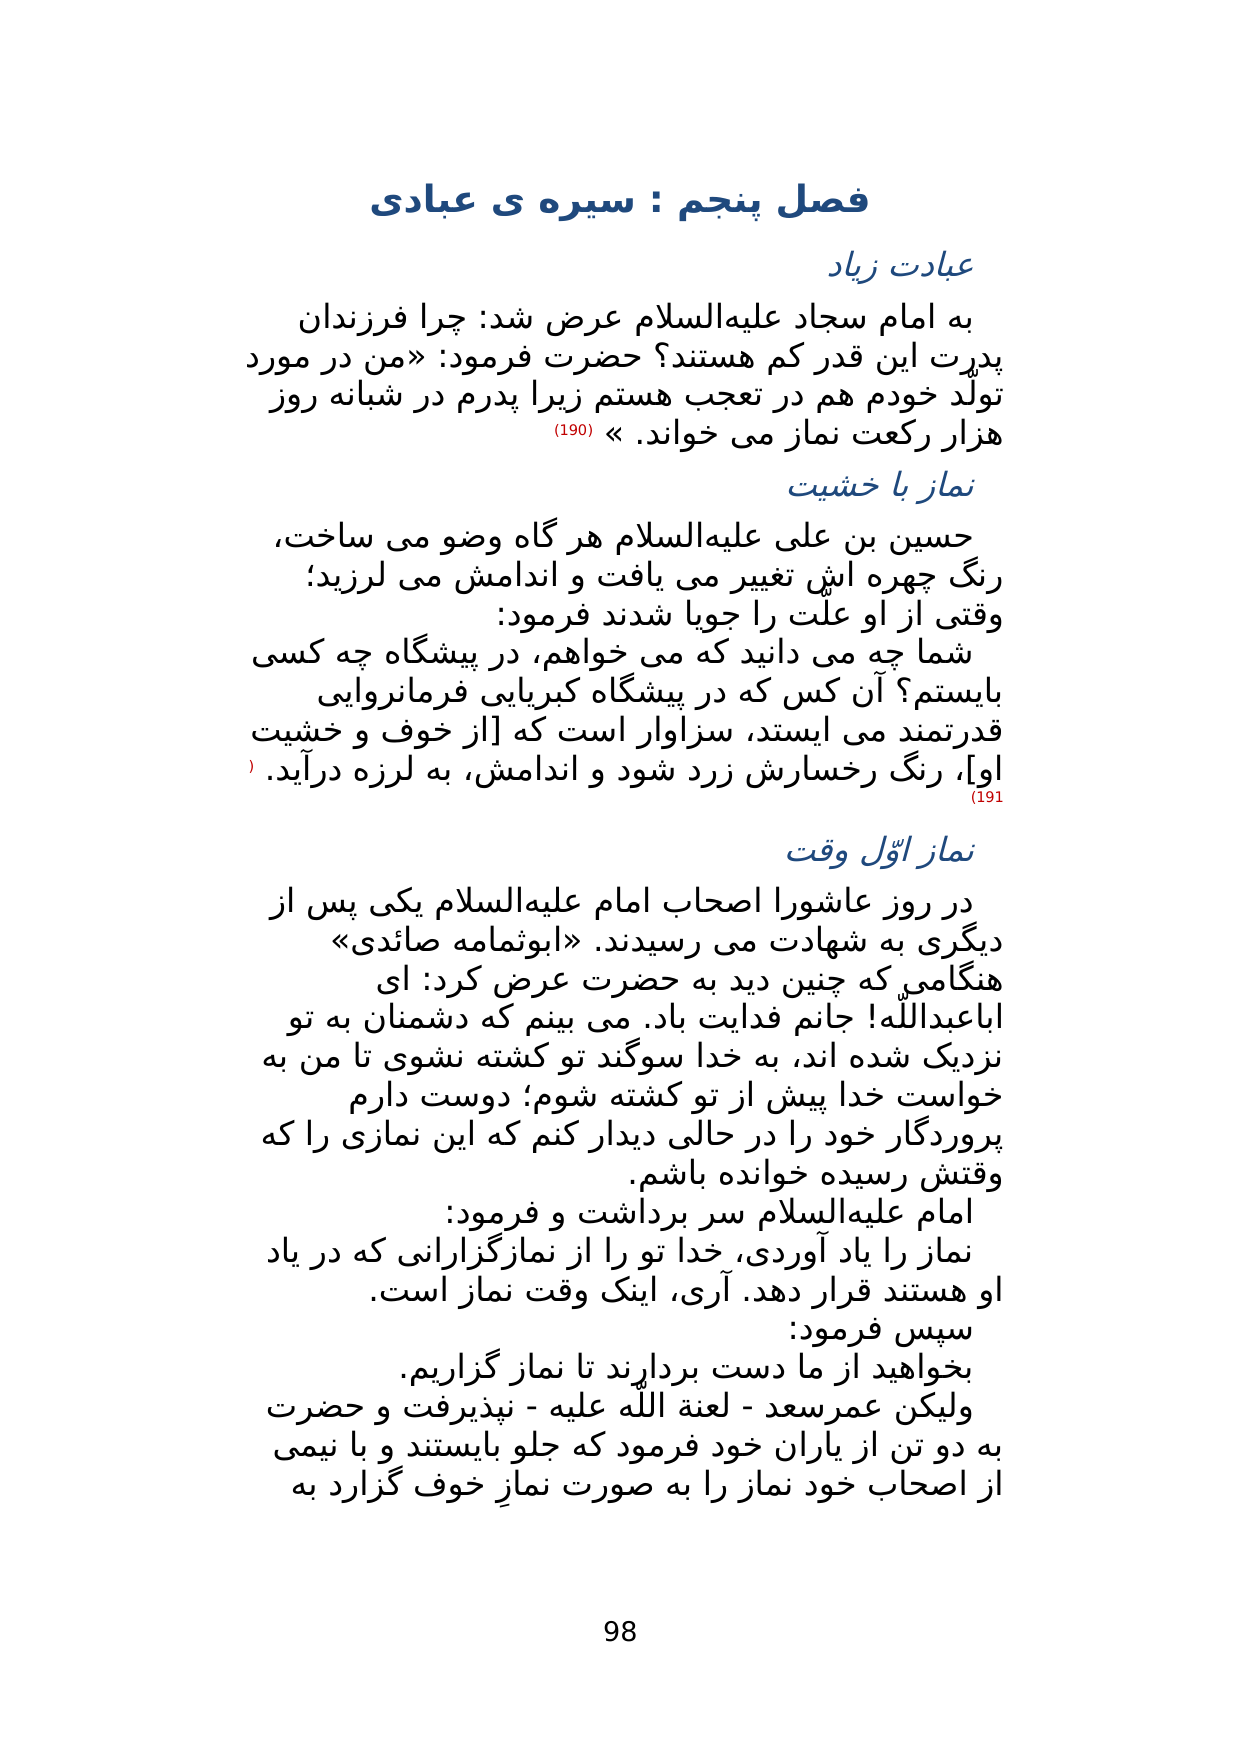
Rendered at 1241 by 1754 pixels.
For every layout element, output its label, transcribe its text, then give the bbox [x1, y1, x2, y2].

subtitle فصل پنجم : سیره ی عبادی [236, 177, 1004, 221]
text به امام سجاد علیه‌السلام عرض شد: چرا فرزندان پدرت این قدر کم هستند؟ حضرت فرمود: «من در مورد تولّد خودم هم در تعجب هستم زیرا پدرم در شبانه روز هزار رکعت نماز می خواند. » (190) [236, 297, 1004, 453]
text در روز عاشورا اصحاب امام علیه‌السلام یکی پس از دیگری به شهادت می رسیدند. «ابوثمامه صائدی» هنگامی که چنین دید به حضرت عرض کرد: ای اباعبداللّه! جانم فدایت باد. می بینم که دشمنان به تو نزدیک شده اند، به خدا سوگند تو کشته نشوی تا من به خواست خدا پیش از تو کشته شوم؛ دوست دارم پروردگار خود را در حالی دیدار کنم که این نمازی را که وقتش رسیده خوانده باشم. [236, 881, 1004, 1192]
text بخواهید از ما دست بردارند تا نماز گزاریم. [236, 1348, 1004, 1387]
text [236, 1387, 1004, 1503]
text شما چه می دانید که می خواهم، در پیشگاه چه کسی بایستم؟ آن کس که در پیشگاه کبریایی فرمانروایی قدرتمند می ایستد، سزاوار است که [از خوف و خشیت او]، رنگ رخسارش زرد شود و اندامش، به لرزه درآید. (191) [236, 633, 1004, 818]
subtitle عبادت زیاد [236, 246, 1004, 285]
text سپس فرمود: [236, 1309, 1004, 1348]
text نماز را یاد آوردی، خدا تو را از نمازگزارانی که در یاد او هستند قرار دهد. آری، اینک وقت نماز است. [236, 1231, 1004, 1309]
text امام علیه‌السلام سر برداشت و فرمود: [236, 1192, 1004, 1231]
subtitle نماز اوّل وقت [236, 830, 1004, 869]
subtitle نماز با خشیت [236, 465, 1004, 504]
text حسین بن علی عليه‌السلام هر گاه وضو می ساخت، رنگ چهره اش تغییر می یافت و اندامش می لرزید؛ وقتی از او علّت را جویا شدند فرمود: [236, 516, 1004, 633]
